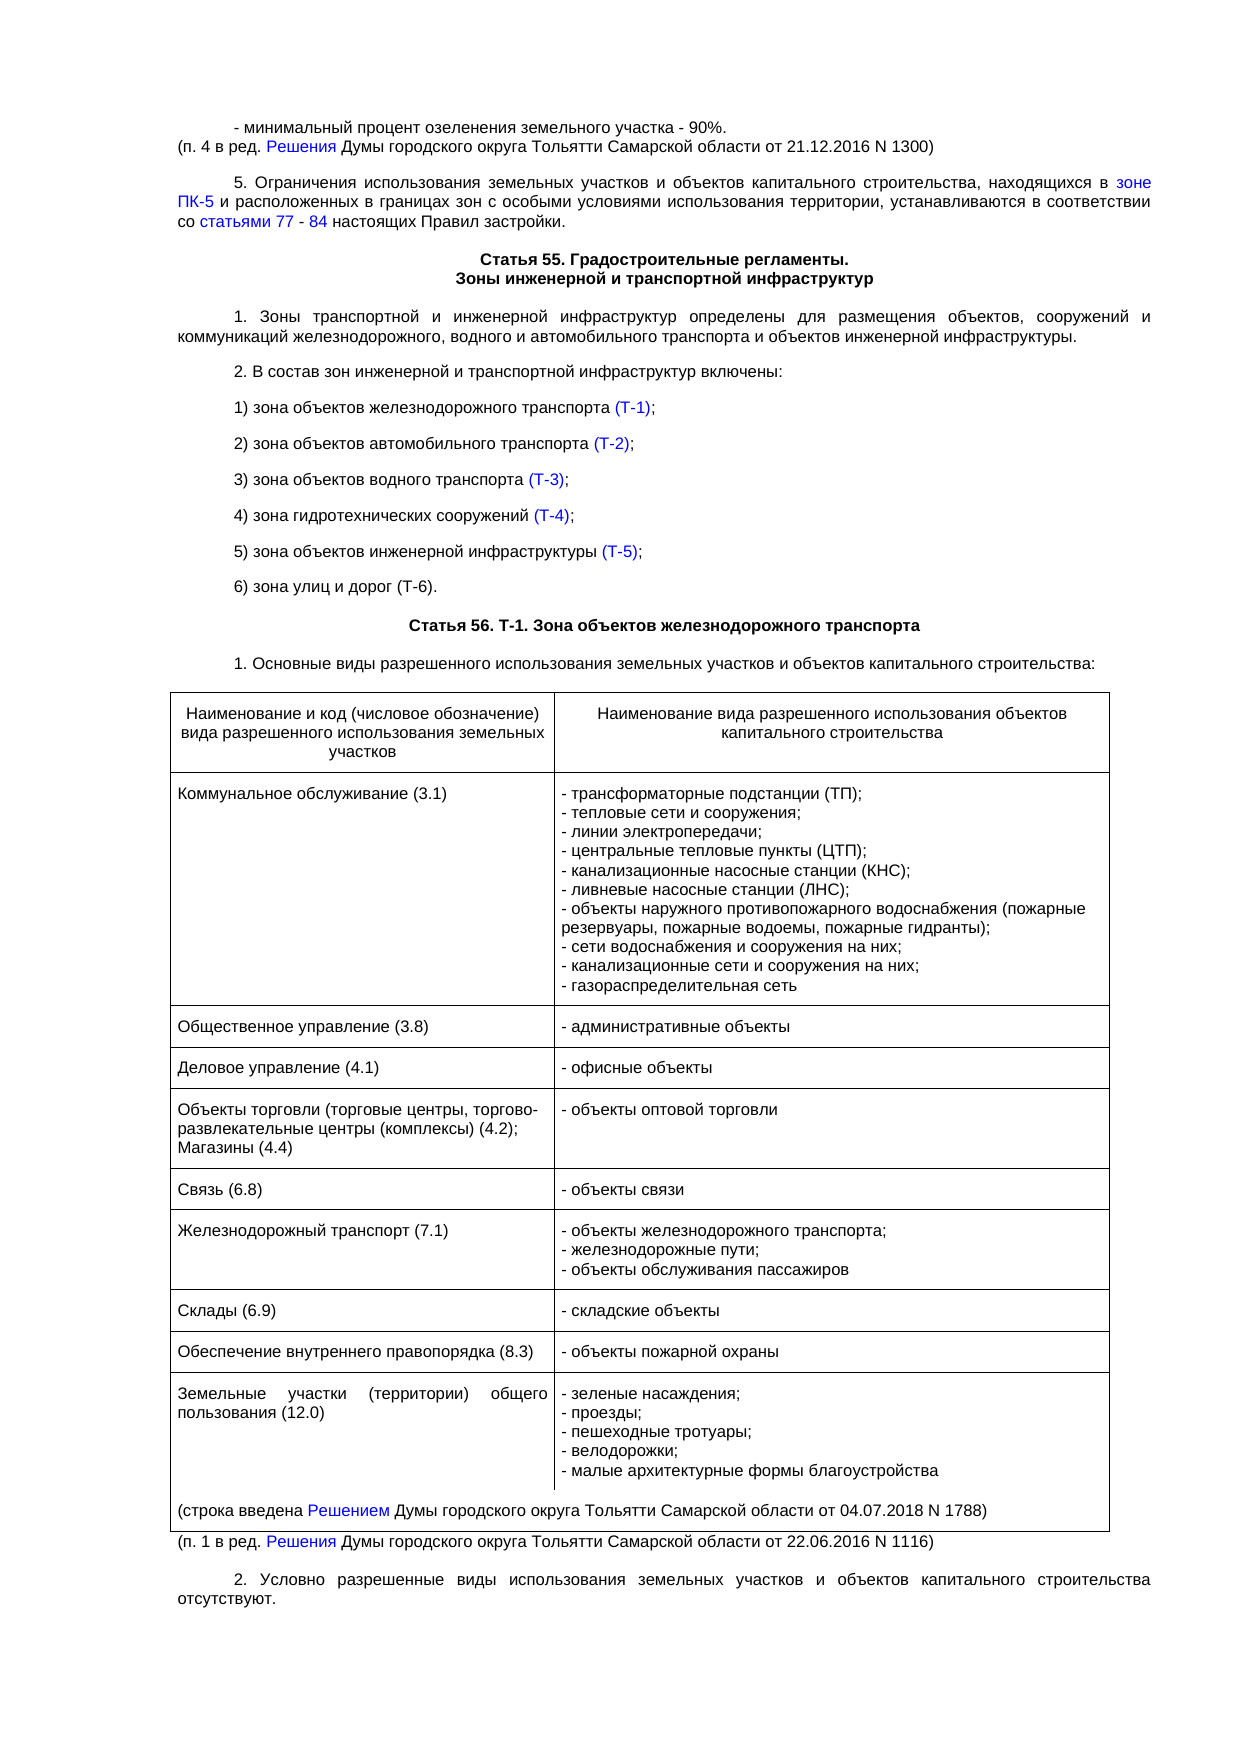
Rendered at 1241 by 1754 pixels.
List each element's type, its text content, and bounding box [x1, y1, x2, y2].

text (п. 4 в ред. Решения Думы городского округа Тольятти Самарской области от 21.12.2016 N 1300) [177, 137, 1152, 156]
text 1) зона объектов железнодорожного транспорта (Т-1); [177, 398, 1152, 417]
text 4) зона гидротехнических сооружений (Т-4); [177, 506, 1152, 525]
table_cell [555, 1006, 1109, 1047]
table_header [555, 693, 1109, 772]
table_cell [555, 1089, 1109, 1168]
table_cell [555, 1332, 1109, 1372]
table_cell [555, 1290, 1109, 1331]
text 2) зона объектов автомобильного транспорта (Т-2); [177, 434, 1152, 453]
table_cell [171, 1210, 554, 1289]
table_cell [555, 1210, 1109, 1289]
text 1. Основные виды разрешенного использования земельных участков и объектов капитального строительства: [177, 654, 1152, 673]
text 5) зона объектов инженерной инфраструктуры (Т-5); [177, 541, 1152, 561]
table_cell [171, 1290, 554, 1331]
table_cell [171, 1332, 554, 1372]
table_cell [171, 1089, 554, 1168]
text 6) зона улиц и дорог (Т-6). [177, 577, 1152, 596]
text - минимальный процент озеленения земельного участка - 90%. [177, 118, 1152, 137]
text Зоны инженерной и транспортной инфраструктур [177, 269, 1152, 288]
text 5. Ограничения использования земельных участков и объектов капитального строительства, находящихся в зоне ПК-5 и расположенных в границах зон с особыми условиями использования территории, устанавливаются в соответствии со статьями 77 - 84 настоящих Правил застройки. [177, 173, 1152, 231]
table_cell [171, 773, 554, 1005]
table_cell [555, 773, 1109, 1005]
text 1. Зоны транспортной и инженерной инфраструктур определены для размещения объектов, сооружений и коммуникаций железнодорожного, водного и автомобильного транспорта и объектов инженерной инфраструктуры. [177, 307, 1152, 346]
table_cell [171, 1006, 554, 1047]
text 2. Условно разрешенные виды использования земельных участков и объектов капитального строительства отсутствуют. [177, 1570, 1152, 1608]
text Статья 55. Градостроительные регламенты. [177, 250, 1152, 269]
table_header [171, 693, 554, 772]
text 3) зона объектов водного транспорта (Т-3); [177, 470, 1152, 489]
text 2. В состав зон инженерной и транспортной инфраструктур включены: [177, 362, 1152, 381]
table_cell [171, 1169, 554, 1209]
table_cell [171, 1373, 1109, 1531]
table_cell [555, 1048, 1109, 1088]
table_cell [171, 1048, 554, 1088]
text (п. 1 в ред. Решения Думы городского округа Тольятти Самарской области от 22.06.2016 N 1116) [177, 1532, 1152, 1551]
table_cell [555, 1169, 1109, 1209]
text Статья 56. Т-1. Зона объектов железнодорожного транспорта [177, 616, 1152, 635]
